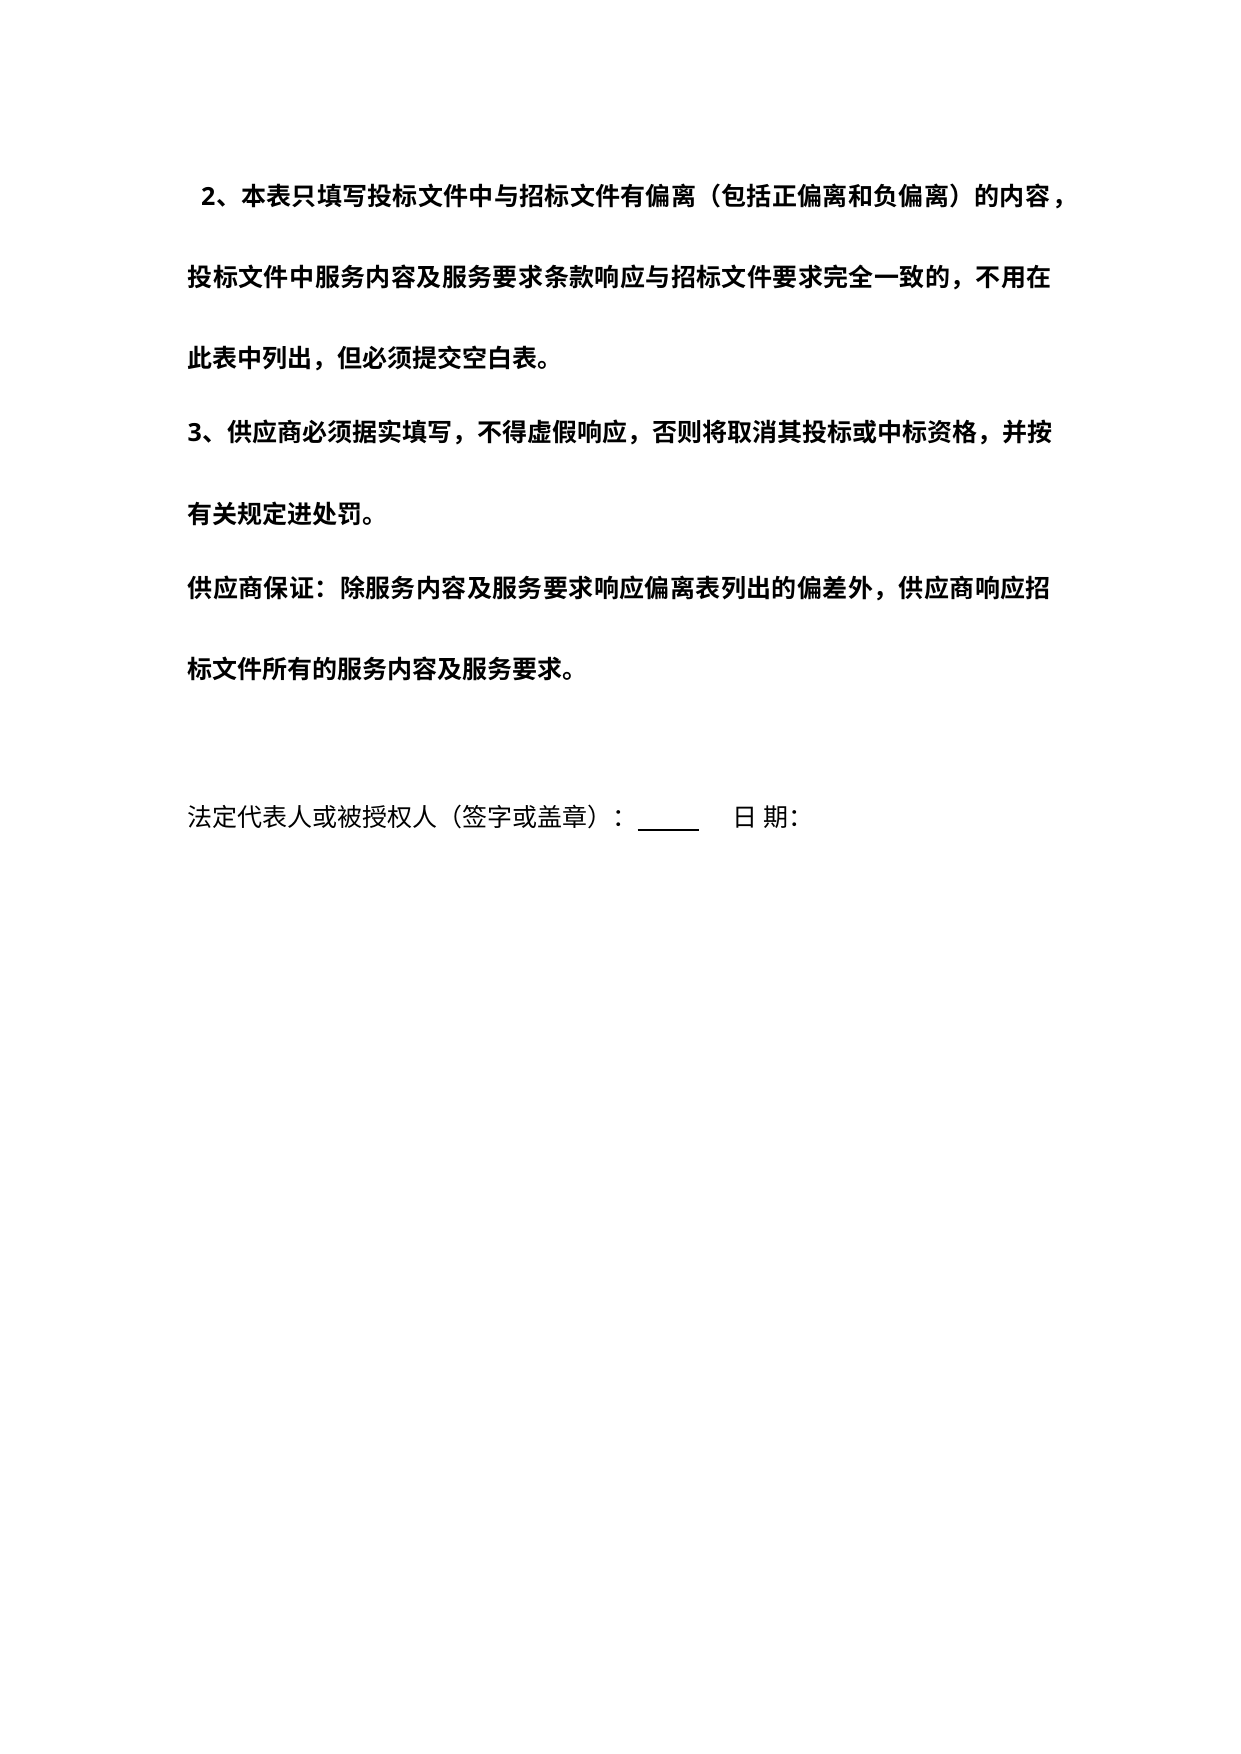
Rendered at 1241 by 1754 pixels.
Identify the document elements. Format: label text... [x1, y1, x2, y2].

text 供应商保证：除服务内容及服务要求响应偏离表列出的偏差外，供应商响应招标文件所有的服务内容及服务要求。 [187, 554, 1053, 700]
text 法定代表人或被授权人（签字或盖章）： 日 期： [187, 783, 1053, 848]
text 3、供应商必须据实填写，不得虚假响应，否则将取消其投标或中标资格，并按有关规定进处罚。 [187, 398, 1053, 545]
text 2、本表只填写投标文件中与招标文件有偏离（包括正偏离和负偏离）的内容，投标文件中服务内容及服务要求条款响应与招标文件要求完全一致的，不用在此表中列出，但必须提交空白表。 [187, 162, 1053, 389]
